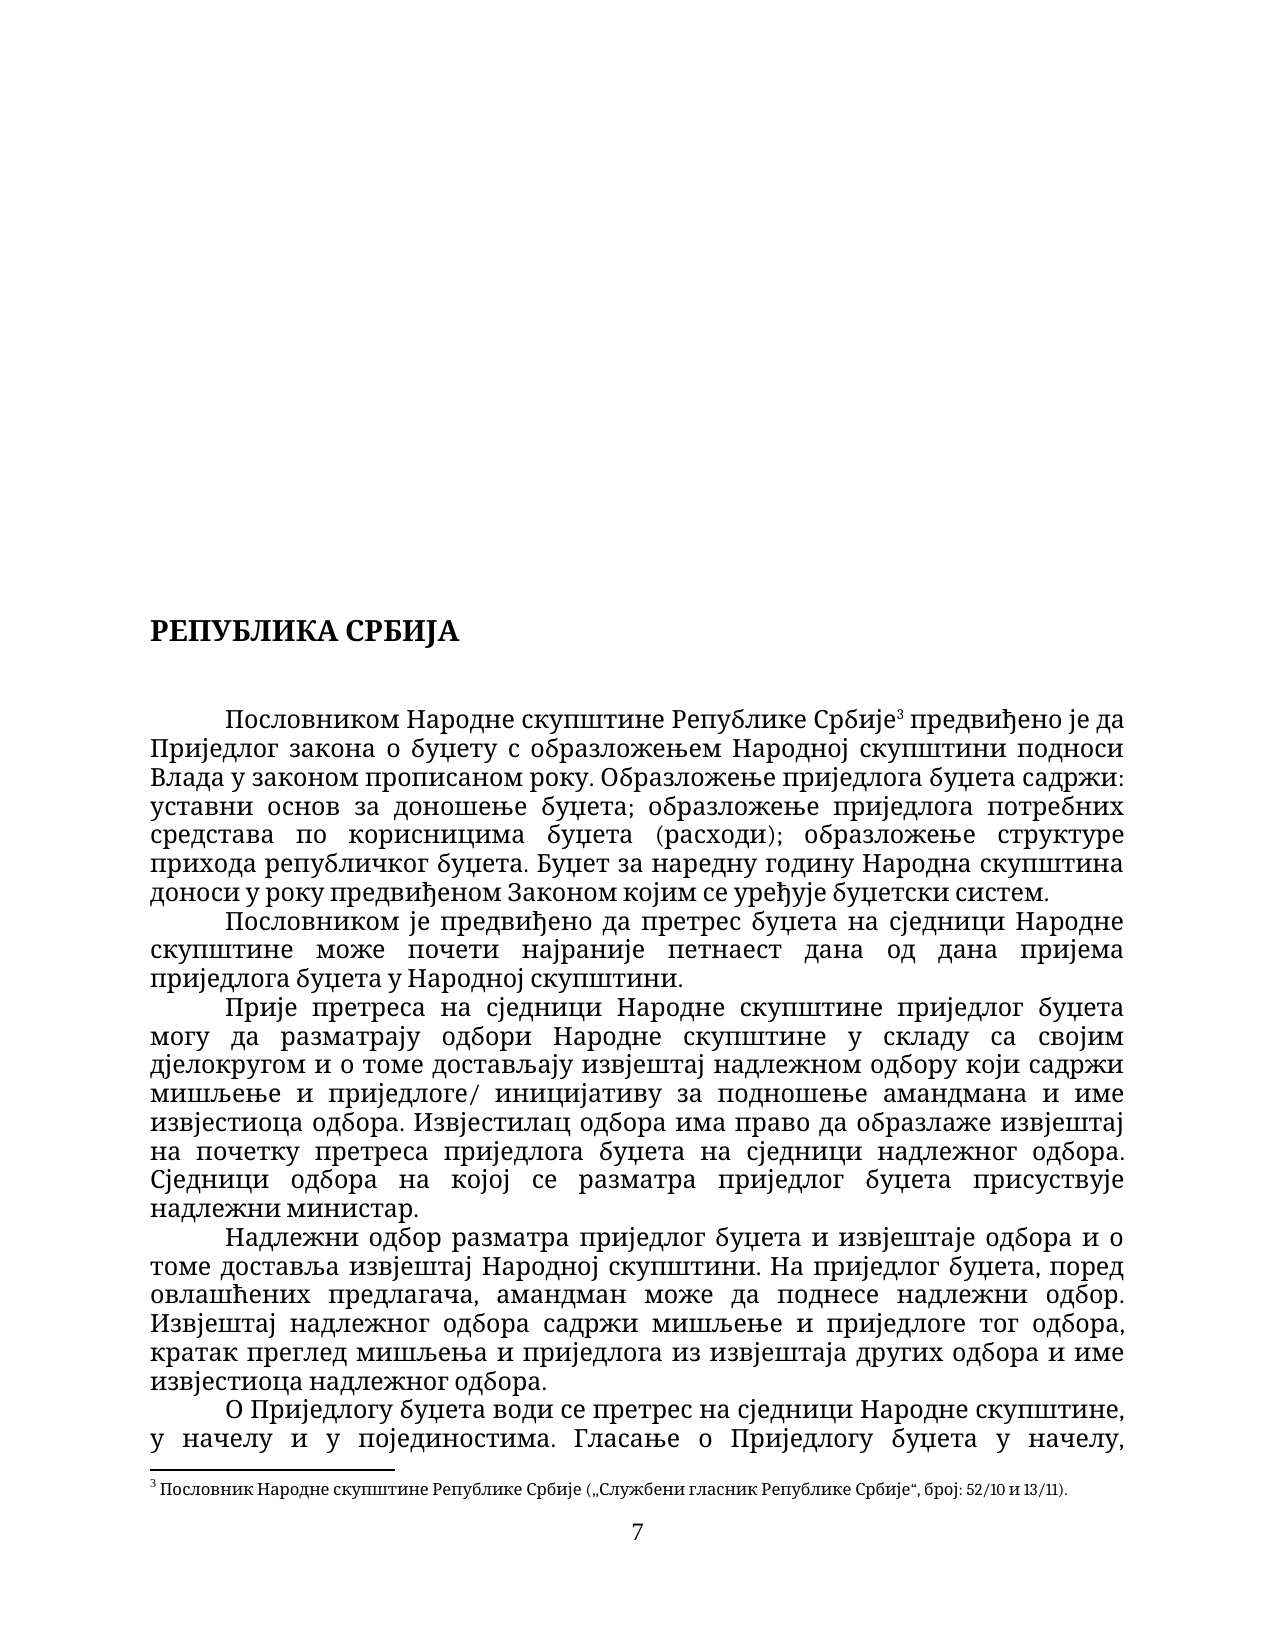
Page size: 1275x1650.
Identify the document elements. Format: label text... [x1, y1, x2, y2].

text Надлежни одбор разматра приједлог буџета и извјештаје одбора и о томе доставља извјештај Народној скупштини. На приједлог буџета, поред овлашћених предлагача, амандман може да поднесе надлежни одбор. Извјештај надлежног одбора садржи мишљење и приједлоге тог одбора, кратак преглед мишљења и приједлога из извјештаја других одбора и име извјестиоца надлежног одбора. [150, 1224, 1125, 1396]
text Прије претреса на сједници Народне скупштине приједлог буџета могу да разматрају одбори Народне скупштине у складу са својим дјелокругом и о томе достављају извјештај надлежном одбору који садржи мишљење и приједлоге/ иницијативу за подношење амандмана и име извјестиоца одбора. Извјестилац одбора има право да образлаже извјештај на почетку претреса приједлога буџета на сједници надлежног одбора. Сједници одбора на којој се разматра приједлог буџета присуствује надлежни министар. [150, 994, 1125, 1224]
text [150, 1396, 1125, 1454]
text Пословником је предвиђено да претрес буџета на сједници Народне скупштине може почети најраније петнаест дана од дана пријема приједлога буџета у Народној скупштини. [150, 907, 1125, 994]
subtitle РЕПУБЛИКА СРБИЈА [150, 615, 1125, 649]
text Пословником Народне скупштине Републике Србије предвиђено је да Приједлог закона о буџету с образложењем Народној скупштини подноси Влада у законом прописаном року. Образложење приједлога буџета садржи: уставни основ за доношење буџета; образложење приједлога потребних средстава по корисницима буџета (расходи); образложење структуре прихода републичког буџета. Буџет за наредну годину Народна скупштина доноси у року предвиђеном Законом којим се уређује буџетски систем. [150, 706, 1125, 907]
